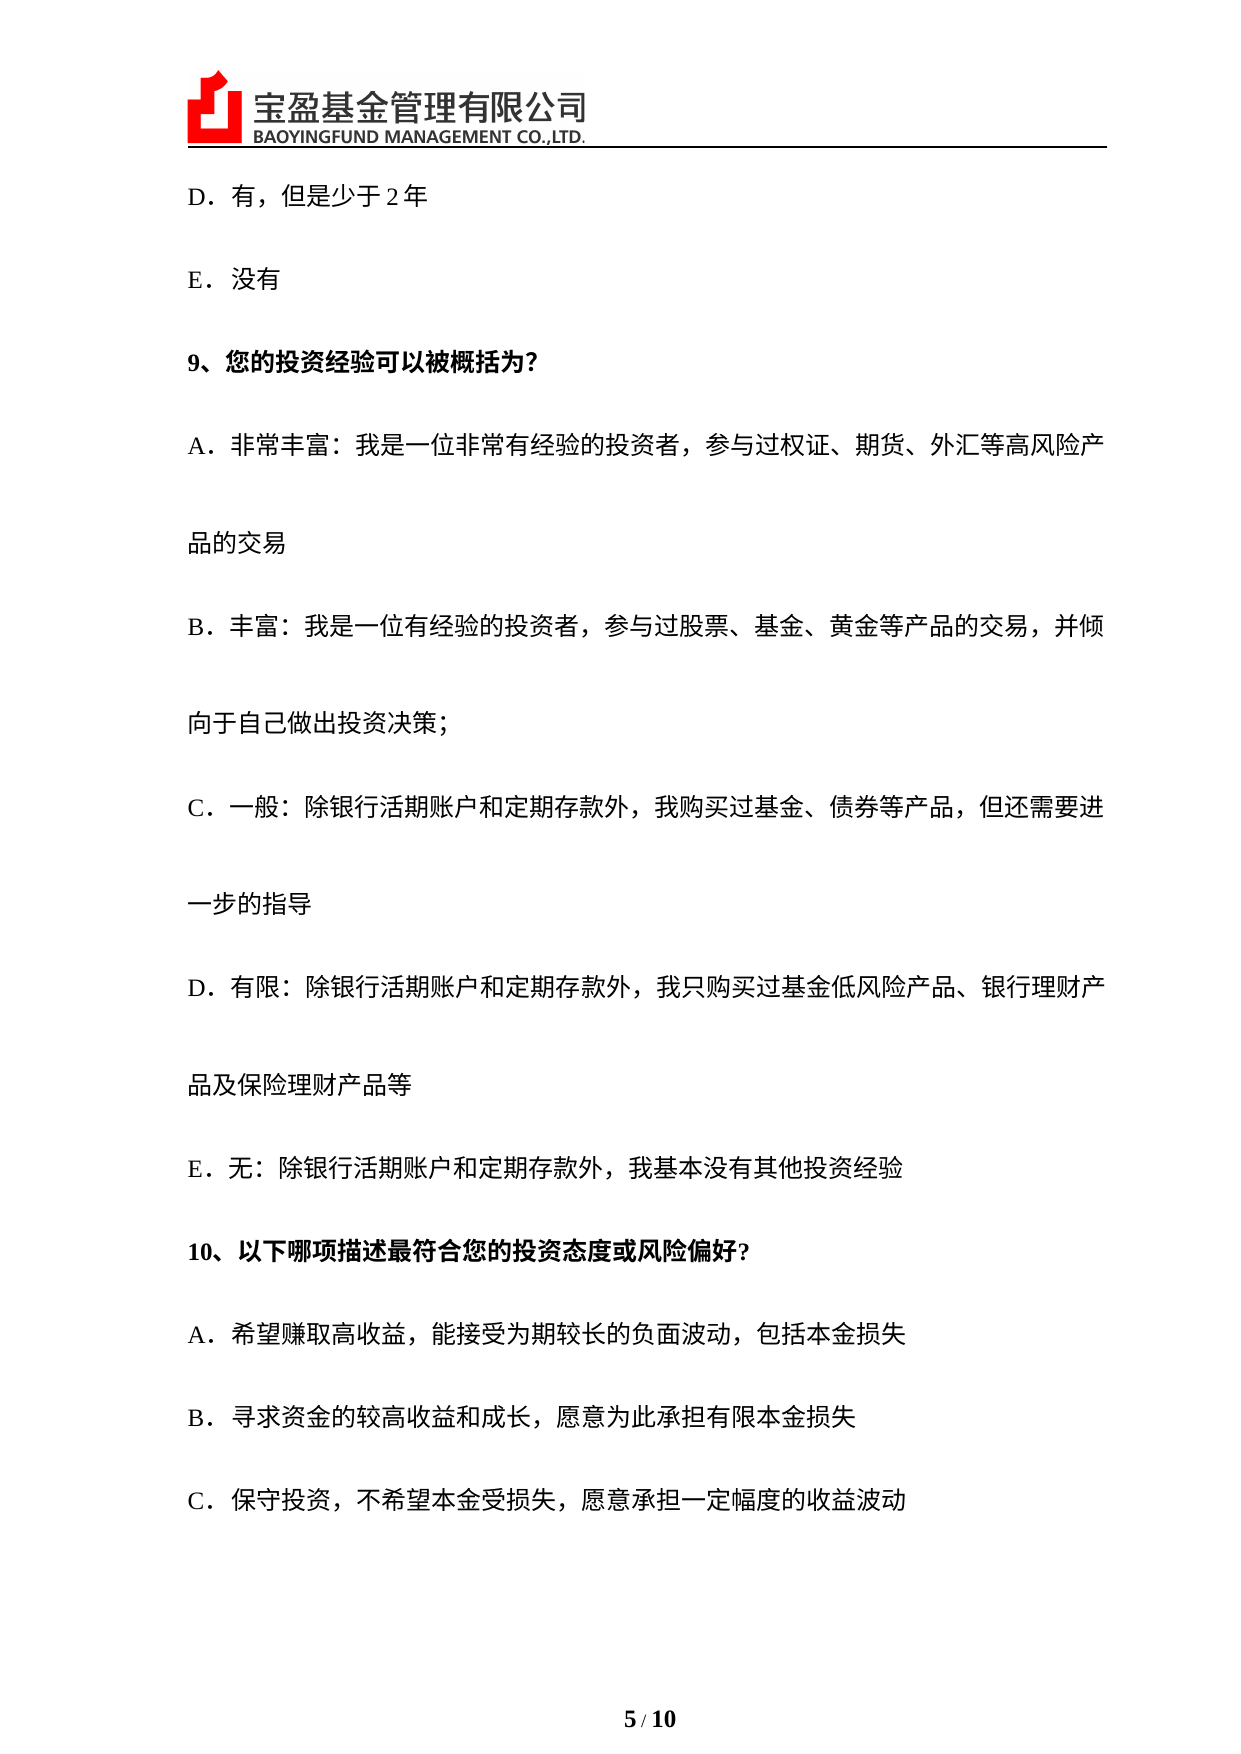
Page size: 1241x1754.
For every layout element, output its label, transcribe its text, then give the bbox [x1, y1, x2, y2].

list 没有 [187, 245, 1107, 310]
list 保守投资，不希望本金受损失，愿意承担一定幅度的收益波动 [187, 1466, 1107, 1531]
text A．非常丰富：我是一位非常有经验的投资者，参与过权证、期货、外汇等高风险产品的交易 [187, 411, 1107, 574]
text C．一般：除银行活期账户和定期存款外，我购买过基金、债券等产品，但还需要进一步的指导 [187, 773, 1107, 935]
text D．有限：除银行活期账户和定期存款外，我只购买过基金低风险产品、银行理财产品及保险理财产品等 [187, 953, 1107, 1116]
list 寻求资金的较高收益和成长，愿意为此承担有限本金损失 [187, 1383, 1107, 1448]
list 希望赚取高收益，能接受为期较长的负面波动，包括本金损失 [187, 1300, 1107, 1365]
text 9、您的投资经验可以被概括为？ [187, 328, 1107, 393]
text E．无：除银行活期账户和定期存款外，我基本没有其他投资经验 [187, 1134, 1107, 1199]
picture [187, 70, 585, 145]
text B．丰富：我是一位有经验的投资者，参与过股票、基金、黄金等产品的交易，并倾向于自己做出投资决策； [187, 592, 1107, 754]
list 有，但是少于2年 [187, 162, 1107, 227]
text 10、以下哪项描述最符合您的投资态度或风险偏好? [187, 1217, 1107, 1282]
